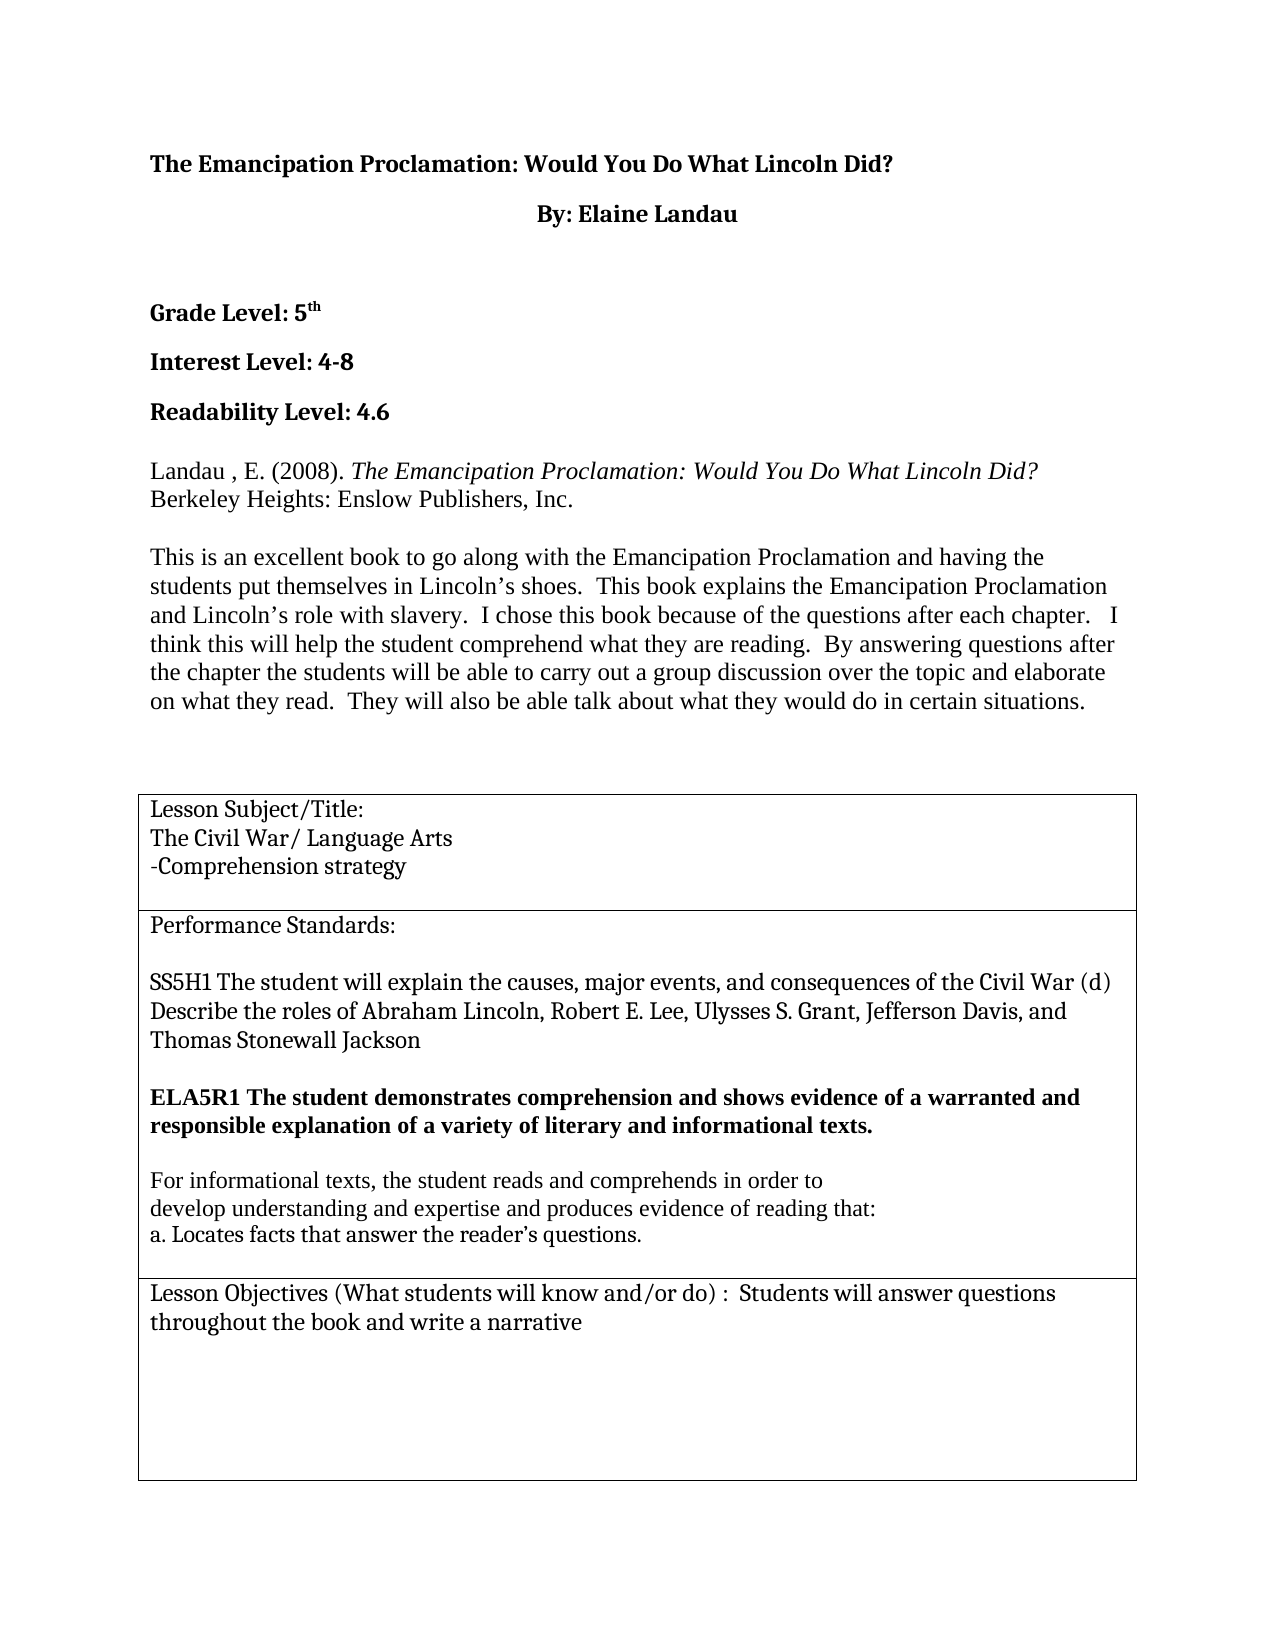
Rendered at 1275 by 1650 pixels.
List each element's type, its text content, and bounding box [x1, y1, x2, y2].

text The Emancipation Proclamation: Would You Do What Lincoln Did? [150, 150, 1125, 179]
text Readability Level: 4.6 [150, 398, 1125, 427]
table_cell Performance Standards: SS5H1 The student will explain the causes, major events, and consequences of the Civil War (d) Describe the roles of Abraham Lincoln, Robert E. Lee, Ulysses S. Grant, Jefferson Davis, and Thomas Stonewall Jackson ELA5R1 The student demonstrates comprehension and shows evidence of a warranted and responsible explanation of a variety of literary and informational texts. For informational texts, the student reads and comprehends in order to develop understanding and expertise and produces evidence of reading that: a. Locates facts that answer the reader’s questions. [139, 911, 1136, 1278]
text By: Elaine Landau [150, 199, 1125, 228]
text Grade Level: 5th [150, 299, 1125, 327]
table_cell Lesson Objectives (What students will know and/or do) : Students will answer questions throughout the book and write a narrative [139, 1279, 1136, 1480]
text This is an excellent book to go along with the Emancipation Proclamation and having the students put themselves in Lincoln’s shoes. This book explains the Emancipation Proclamation and Lincoln’s role with slavery. I chose this book because of the questions after each chapter. I think this will help the student comprehend what they are reading. By answering questions after the chapter the students will be able to carry out a group discussion over the topic and elaborate on what they read. They will also be able talk about what they would do in certain situations. [150, 542, 1125, 715]
table_header Lesson Subject/Title: The Civil War/ Language Arts -Comprehension strategy [139, 795, 1136, 910]
text Interest Level: 4-8 [150, 348, 1125, 377]
text Landau , E. (2008). The Emancipation Proclamation: Would You Do What Lincoln Did? Berkeley Heights: Enslow Publishers, Inc. [150, 456, 1125, 513]
